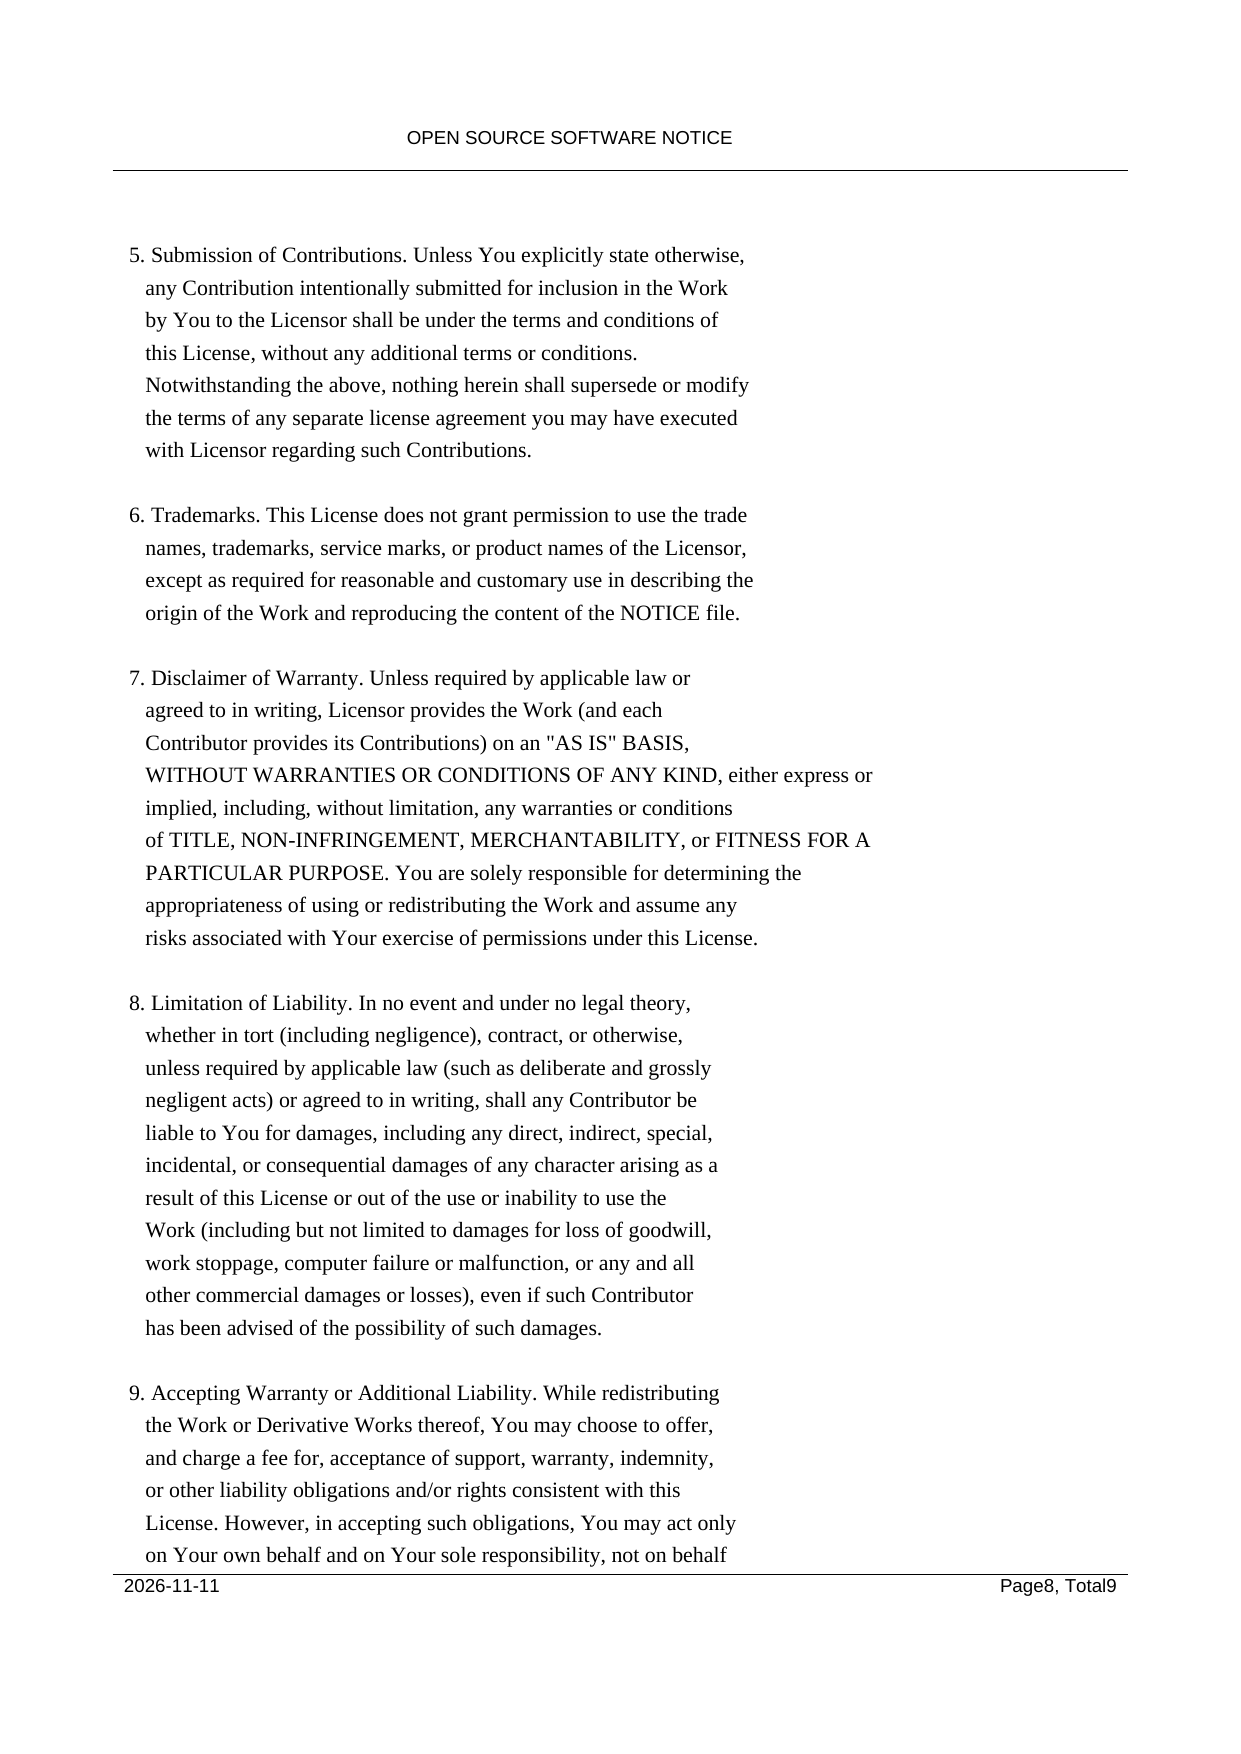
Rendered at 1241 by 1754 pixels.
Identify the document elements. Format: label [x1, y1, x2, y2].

text [112, 206, 1128, 1571]
